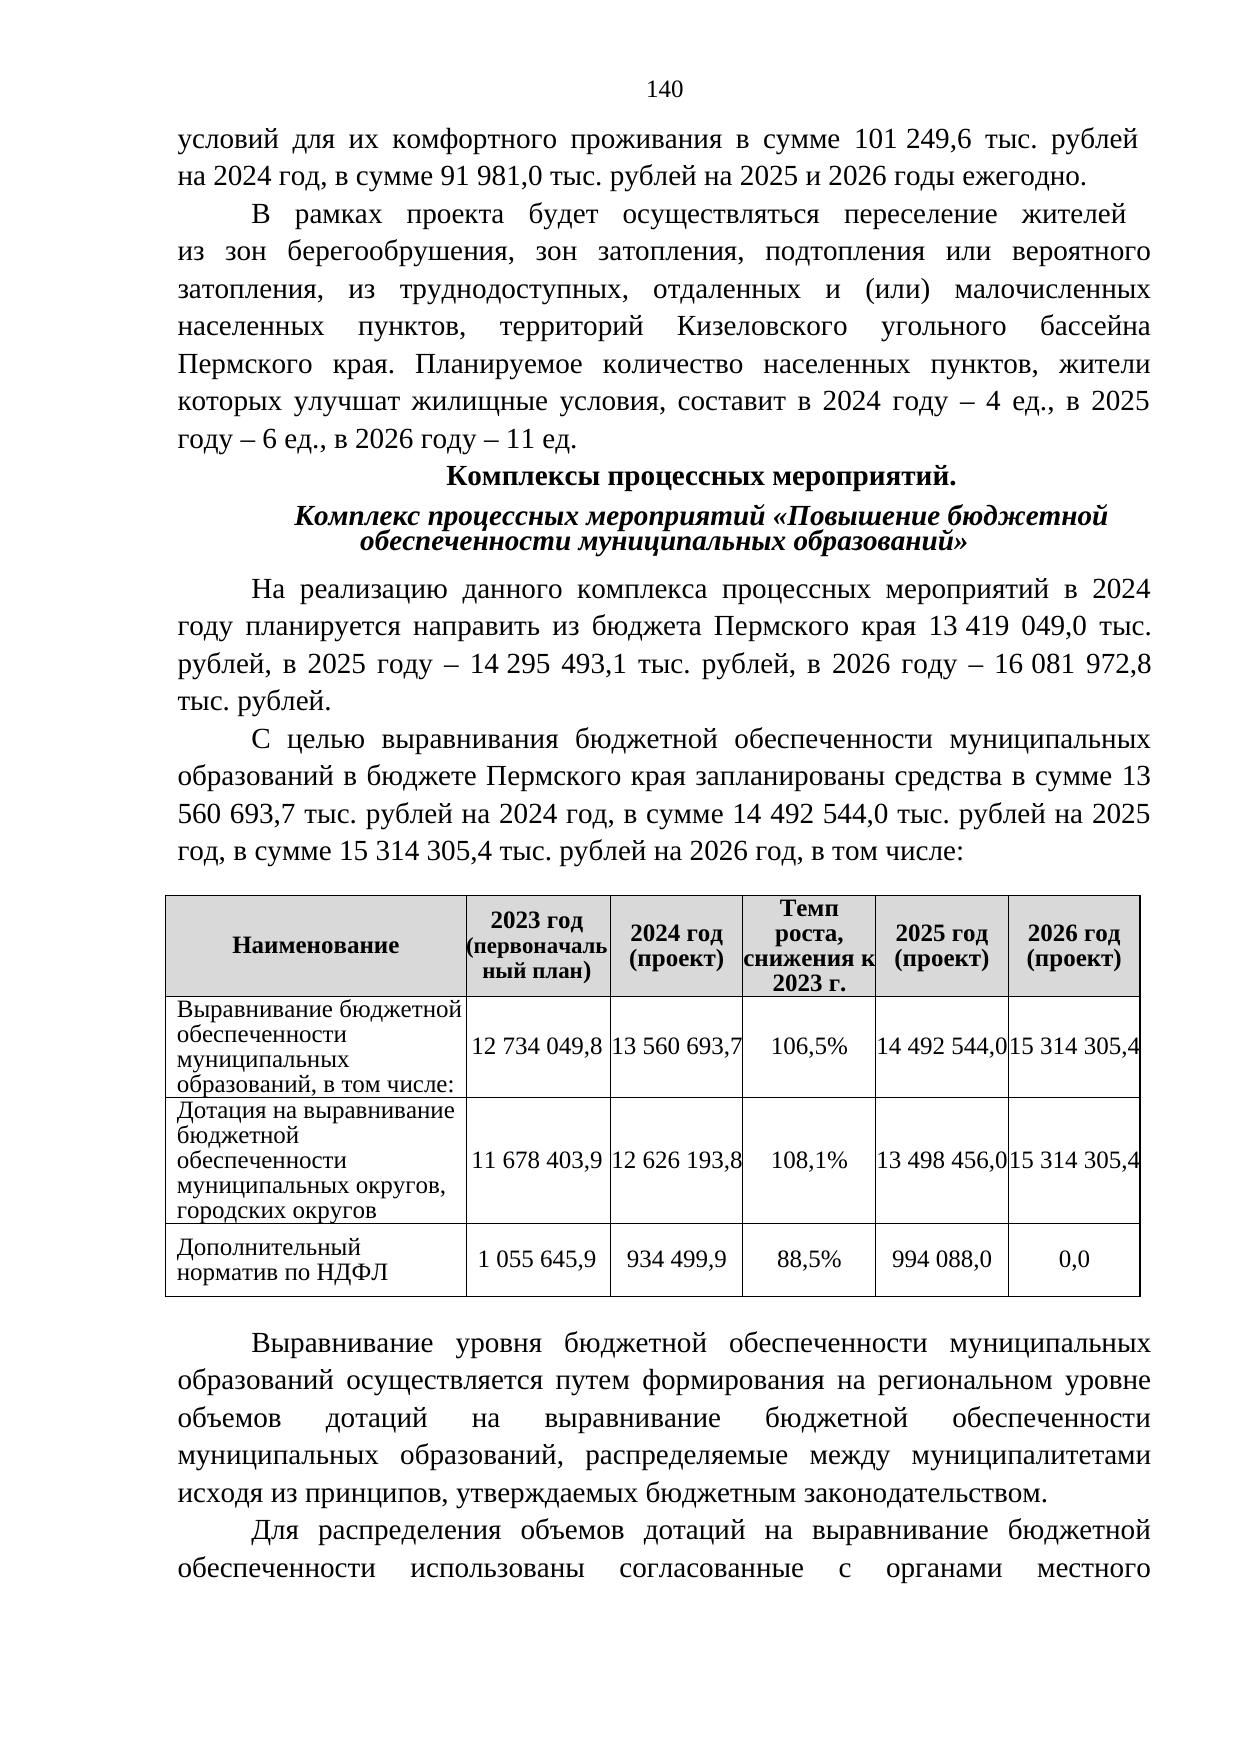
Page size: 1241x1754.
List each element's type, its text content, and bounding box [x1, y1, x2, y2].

table_header 2024 год (проект) [611, 896, 742, 996]
text В рамках проекта будет осуществляться переселение жителей из зон берегообрушения, зон затопления, подтопления или вероятного затопления, из труднодоступных, отдаленных и (или) малочисленных населенных пунктов, территорий Кизеловского угольного бассейна Пермского края. Планируемое количество населенных пунктов, жители которых улучшат жилищные условия, составит в 2024 году – 4 ед., в 2025 году – 6 ед., в 2026 году – 11 ед. [177, 193, 1152, 456]
table_cell 106,5% [743, 997, 875, 1097]
table_cell 12 734 049,8 [467, 997, 610, 1097]
table_cell 88,5% [743, 1224, 875, 1296]
table_header 2023 год (первоначальный план) [467, 896, 610, 996]
text На реализацию данного комплекса процессных мероприятий в 2024 году планируется направить из бюджета Пермского края 13 419 049,0 тыс. рублей, в 2025 году – 14 295 493,1 тыс. рублей, в 2026 году – 16 081 972,8 тыс. рублей. [177, 568, 1152, 718]
text Комплекс процессных мероприятий «Повышение бюджетной обеспеченности муниципальных образований» [177, 506, 1152, 556]
table_cell Дополнительный норматив по НДФЛ [166, 1224, 466, 1296]
text Выравнивание уровня бюджетной обеспеченности муниципальных образований осуществляется путем формирования на региональном уровне объемов дотаций на выравнивание бюджетной обеспеченности муниципальных образований, распределяемые между муниципалитетами исходя из принципов, утверждаемых бюджетным законодательством. [177, 1322, 1152, 1510]
table_cell 14 492 544,0 [876, 997, 1008, 1097]
table_cell 0,0 [1009, 1224, 1139, 1296]
text Комплексы процессных мероприятий. [177, 456, 1152, 493]
table_cell 11 678 403,9 [467, 1098, 610, 1223]
table_header 2026 год (проект) [1009, 896, 1139, 996]
table_header Наименование [166, 896, 466, 996]
table_cell Дотация на выравнивание бюджетной обеспеченности муниципальных округов, городских округов [166, 1098, 466, 1223]
table_cell 1 055 645,9 [467, 1224, 610, 1296]
table_cell 13 560 693,7 [611, 997, 742, 1097]
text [177, 118, 1152, 193]
table_cell Выравнивание бюджетной обеспеченности муниципальных образований, в том числе: [166, 997, 466, 1097]
table_cell 13 498 456,0 [876, 1098, 1008, 1223]
table_cell 994 088,0 [876, 1224, 1008, 1296]
table_cell 12 626 193,8 [611, 1098, 742, 1223]
table_cell 934 499,9 [611, 1224, 742, 1296]
table_header 2025 год (проект) [876, 896, 1008, 996]
table_cell 15 314 305,4 [1009, 997, 1139, 1097]
table_header Темп роста, снижения к 2023 г. [743, 896, 875, 996]
table_cell 15 314 305,4 [1009, 1098, 1139, 1223]
table_cell 108,1% [743, 1098, 875, 1223]
text С целью выравнивания бюджетной обеспеченности муниципальных образований в бюджете Пермского края запланированы средства в сумме 13 560 693,7 тыс. рублей на 2024 год, в сумме 14 492 544,0 тыс. рублей на 2025 год, в сумме 15 314 305,4 тыс. рублей на 2026 год, в том числе: [177, 718, 1152, 868]
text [177, 1510, 1152, 1585]
